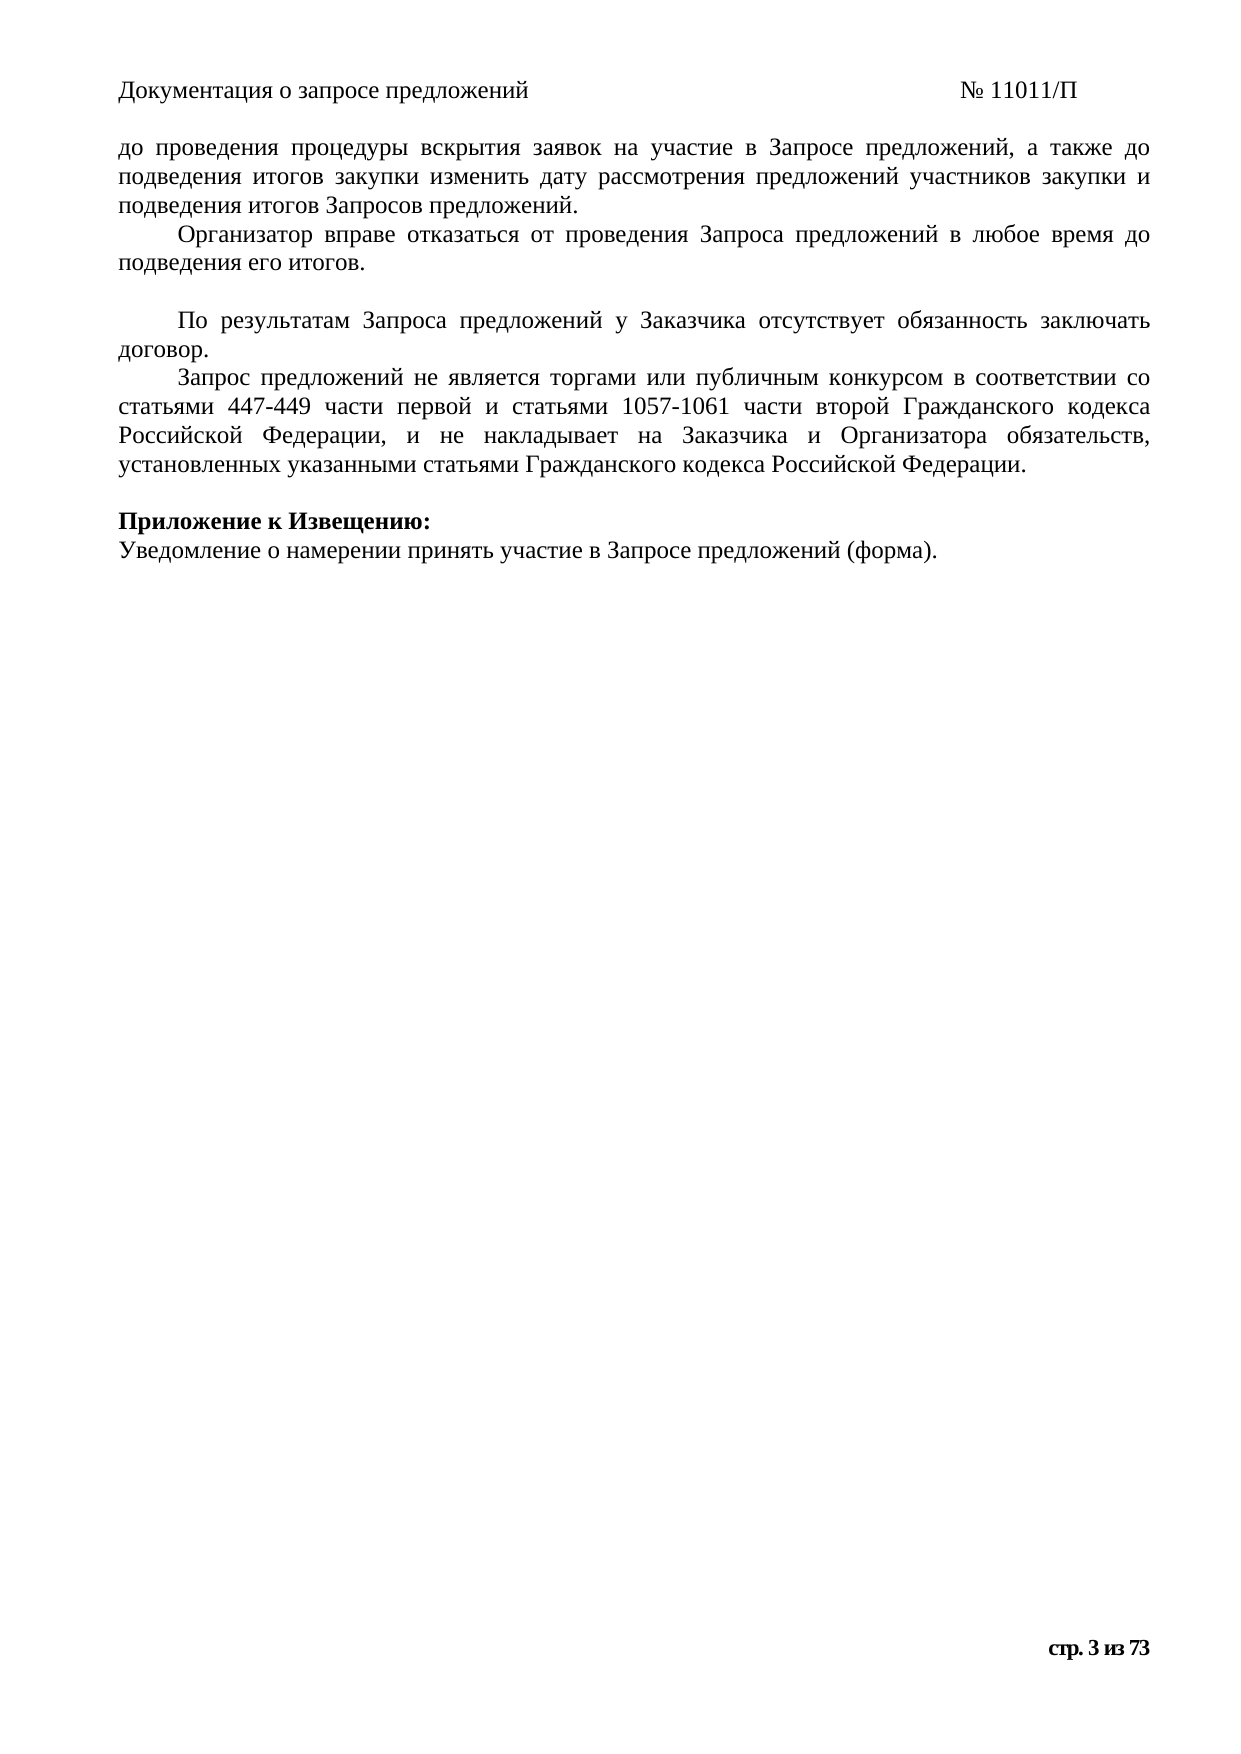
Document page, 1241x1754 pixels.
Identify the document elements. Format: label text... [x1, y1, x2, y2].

text Организатор вправе отказаться от проведения Запроса предложений в любое время до подведения его итогов. [118, 219, 1152, 276]
text Уведомление о намерении принять участие в Запросе предложений (форма). [118, 535, 1152, 564]
text Запрос предложений не является торгами или публичным конкурсом в соответствии со статьями 447-449 части первой и статьями 1057-1061 части второй Гражданского кодекса Российской Федерации, и не накладывает на Заказчика и Организатора обязательств, установленных указанными статьями Гражданского кодекса Российской Федерации. [118, 362, 1152, 477]
text Приложение к Извещению: [118, 506, 1152, 535]
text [118, 132, 1152, 219]
text По результатам Запроса предложений у Заказчика отсутствует обязанность заключать договор. [118, 305, 1152, 362]
